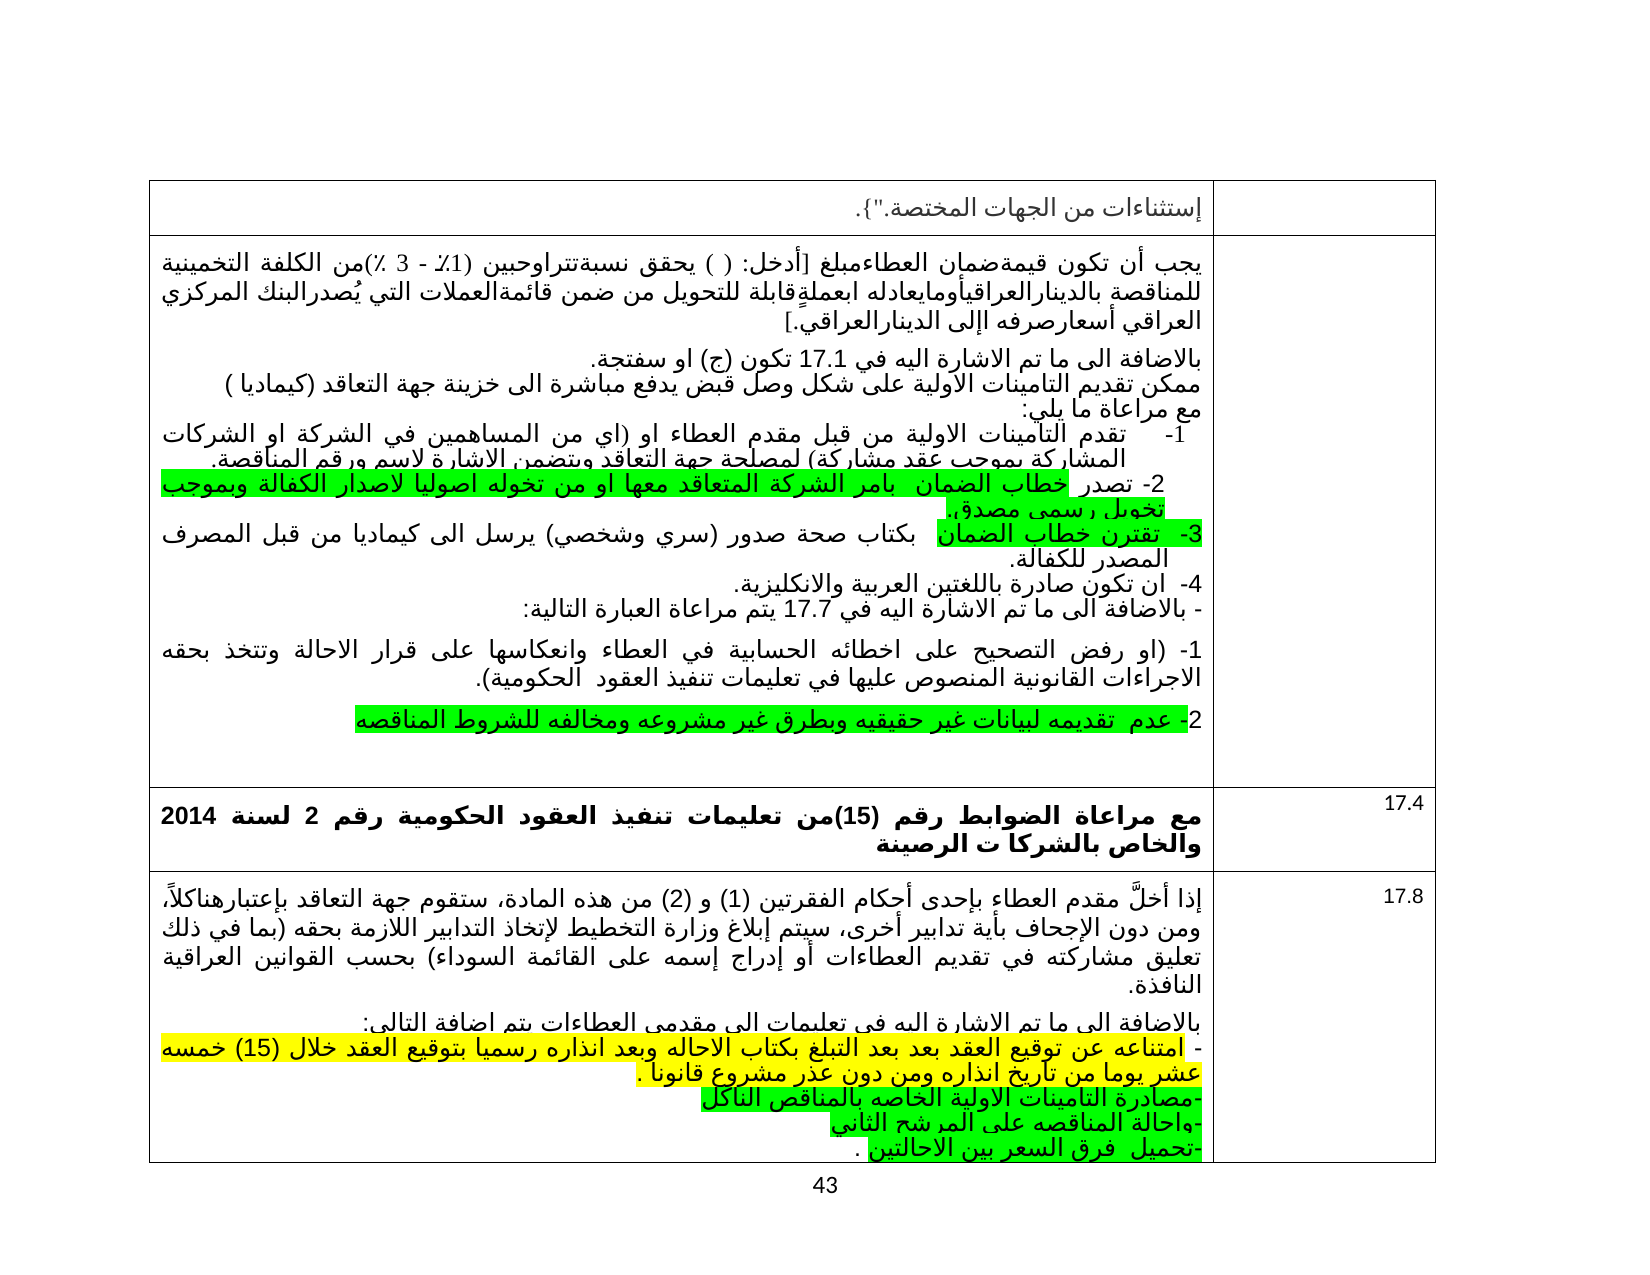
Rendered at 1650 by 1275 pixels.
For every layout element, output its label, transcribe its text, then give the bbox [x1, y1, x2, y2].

table_cell [1214, 181, 1435, 235]
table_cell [150, 181, 1213, 235]
table_cell مع مراعاة الضوابط رقم (15)من تعليمات تنفيذ العقود الحكومية رقم 2 لسنة 2014 والخاص بالشركا ت الرصينة [150, 788, 1213, 871]
table_cell 17.4 [1214, 788, 1435, 871]
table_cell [150, 872, 1213, 1162]
table_cell يجب أن تكون قيمةضمان العطاءمبلغ [أدخل: ( ) يحقق نسبةتتراوحبين (1٪ - 3 ٪)من الكلفة التخمينية للمناقصة بالدينارالعراقيأومايعادله ابعملةٍقابلة للتحويل من ضمن قائمةالعملات التي يُصدرالبنك المركزي العراقي أسعارصرفه اإلى الدينارالعراقي.] بالاضافة الى ما تم الاشارة اليه في 17.1 تكون (ج) او سفتجة. ممكن تقديم التامينات الاولية على شكل وصل قبض يدفع مباشرة الى خزينة جهة التعاقد (كيماديا ) مع مراعاة ما يلي: تقدم التامينات الاولية من قبل مقدم العطاء او (اي من المساهمين في الشركة او الشركات المشاركة بموجب عقد مشاركة) لمصلحة جهة التعاقد ويتضمن الاشارة لاسم ورقم المناقصة. 2- تصدر خطاب الضمان بامر الشركة المتعاقد معها او من تخوله اصوليا لاصدار الكفالة وبموجب تخويل رسمي مصدق. 3- تقترن خطاب الضمان بكتاب صحة صدور (سري وشخصي) يرسل الى كيماديا من قبل المصرف المصدر للكفالة. 4- ان تكون صادرة باللغتين العربية والانكليزية. - بالاضافة الى ما تم الاشارة اليه في 17.7 يتم مراعاة العبارة التالية: 1- (او رفض التصحيح على اخطائه الحسابية في العطاء وانعكاسها على قرار الاحالة وتتخذ بحقه الاجراءات القانونية المنصوص عليها في تعليمات تنفيذ العقود الحكومية). 2- عدم تقديمه لبيانات غير حقيقيه وبطرق غير مشروعه ومخالفه للشروط المناقصه [150, 236, 1213, 787]
table_cell [1214, 236, 1435, 787]
table_cell 17.8 [1214, 872, 1435, 1162]
